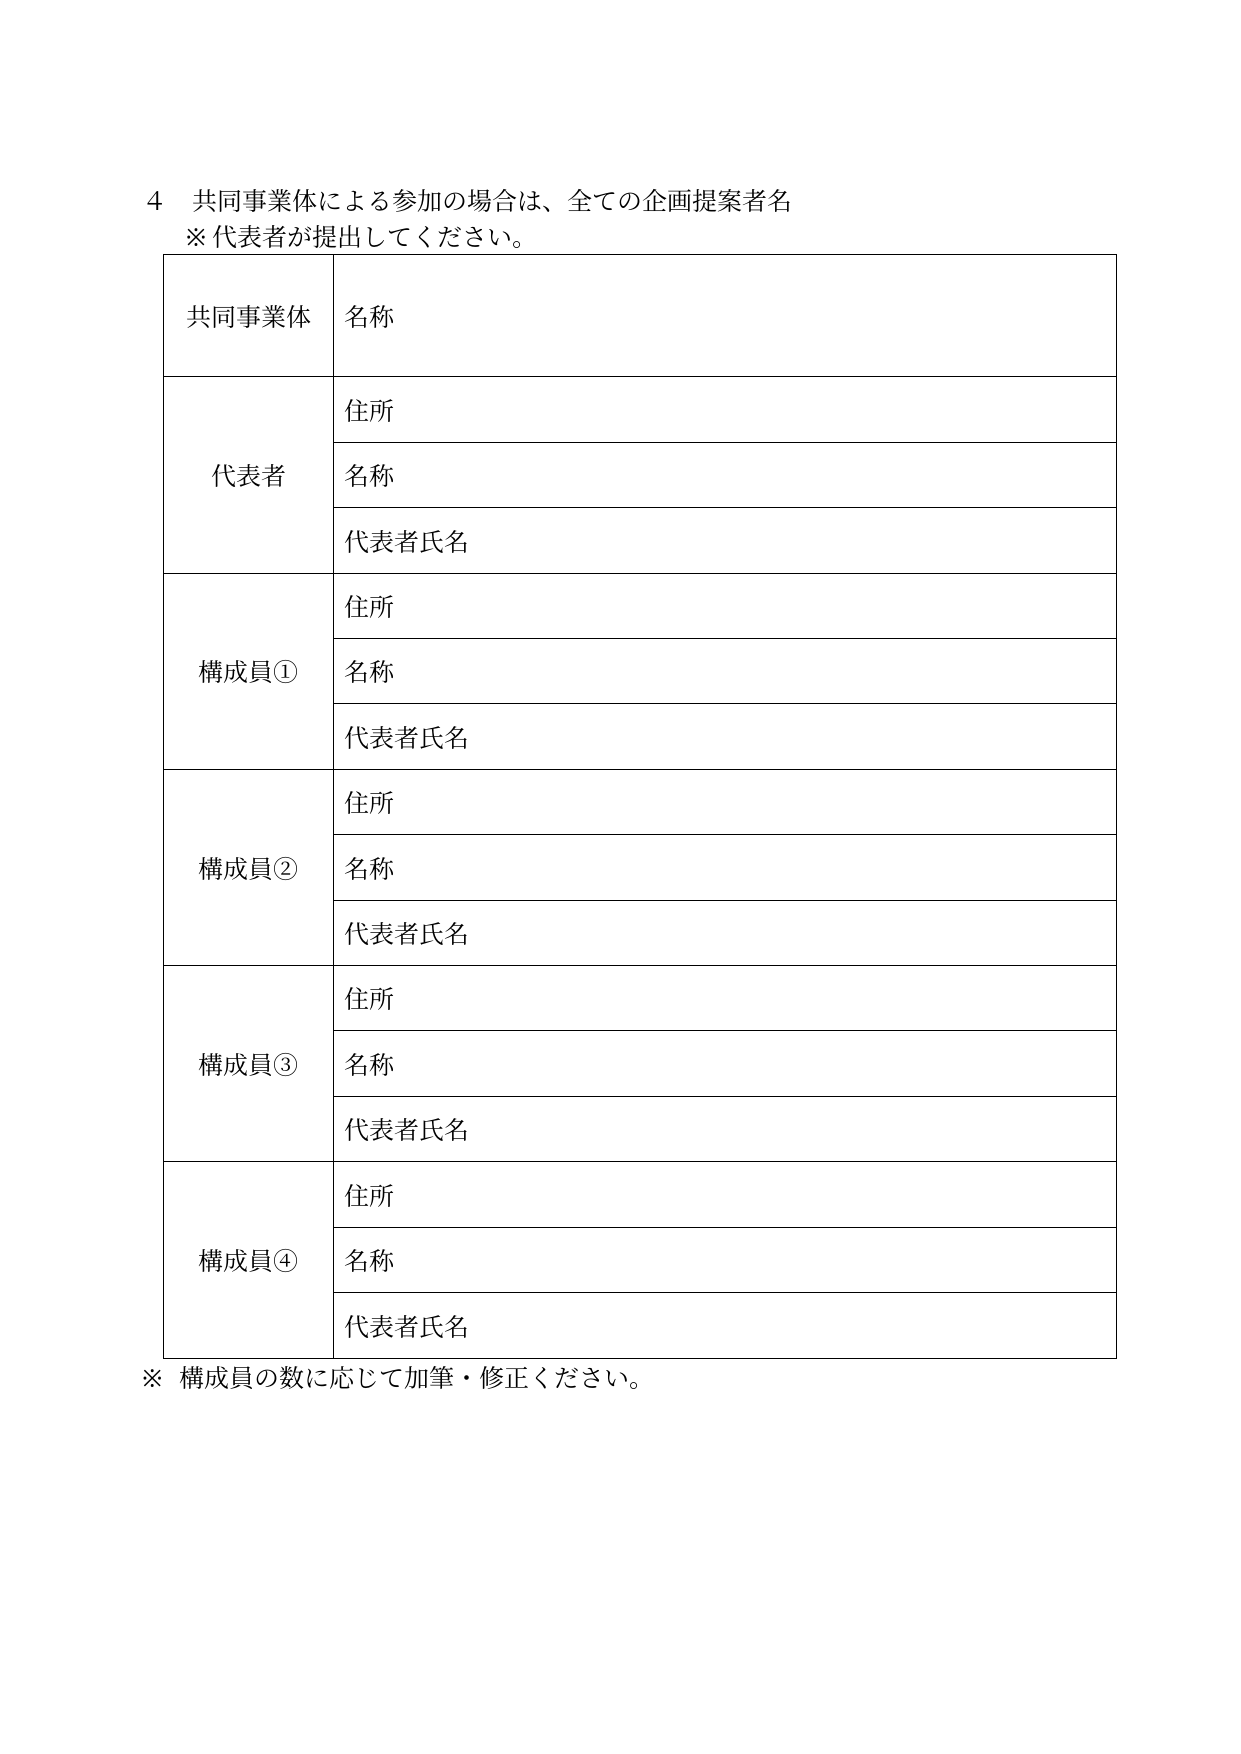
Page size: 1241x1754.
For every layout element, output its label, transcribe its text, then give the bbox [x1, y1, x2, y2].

table_cell 名称 [334, 835, 1116, 899]
table_cell 住所 [334, 574, 1116, 638]
text ４ 共同事業体による参加の場合は、全ての企画提案者名 [142, 182, 1122, 218]
table_cell 代表者氏名 [334, 901, 1116, 965]
table_cell 構成員① [164, 574, 333, 769]
table_cell 名称 [334, 639, 1116, 703]
table_cell 名称 [334, 1031, 1116, 1096]
text ※ 代表者が提出してください。 [186, 218, 1122, 254]
table_cell 代表者 [164, 377, 333, 572]
table_cell 構成員④ [164, 1162, 333, 1357]
table_cell 住所 [334, 966, 1116, 1030]
table_cell 構成員③ [164, 966, 333, 1161]
table_cell 名称 [334, 1228, 1116, 1292]
table_cell 代表者氏名 [334, 508, 1116, 572]
table_cell 代表者氏名 [334, 1097, 1116, 1161]
table_cell 住所 [334, 1162, 1116, 1227]
table_cell 構成員② [164, 770, 333, 965]
table_cell 名称 [334, 443, 1116, 507]
table_cell 住所 [334, 377, 1116, 442]
table_cell 住所 [334, 770, 1116, 834]
table_cell 代表者氏名 [334, 1293, 1116, 1357]
table_header 名称 [334, 255, 1116, 376]
list 構成員の数に応じて加筆・修正ください。 [142, 1358, 1022, 1394]
table_cell 代表者氏名 [334, 704, 1116, 769]
table_header 共同事業体 [164, 255, 333, 376]
